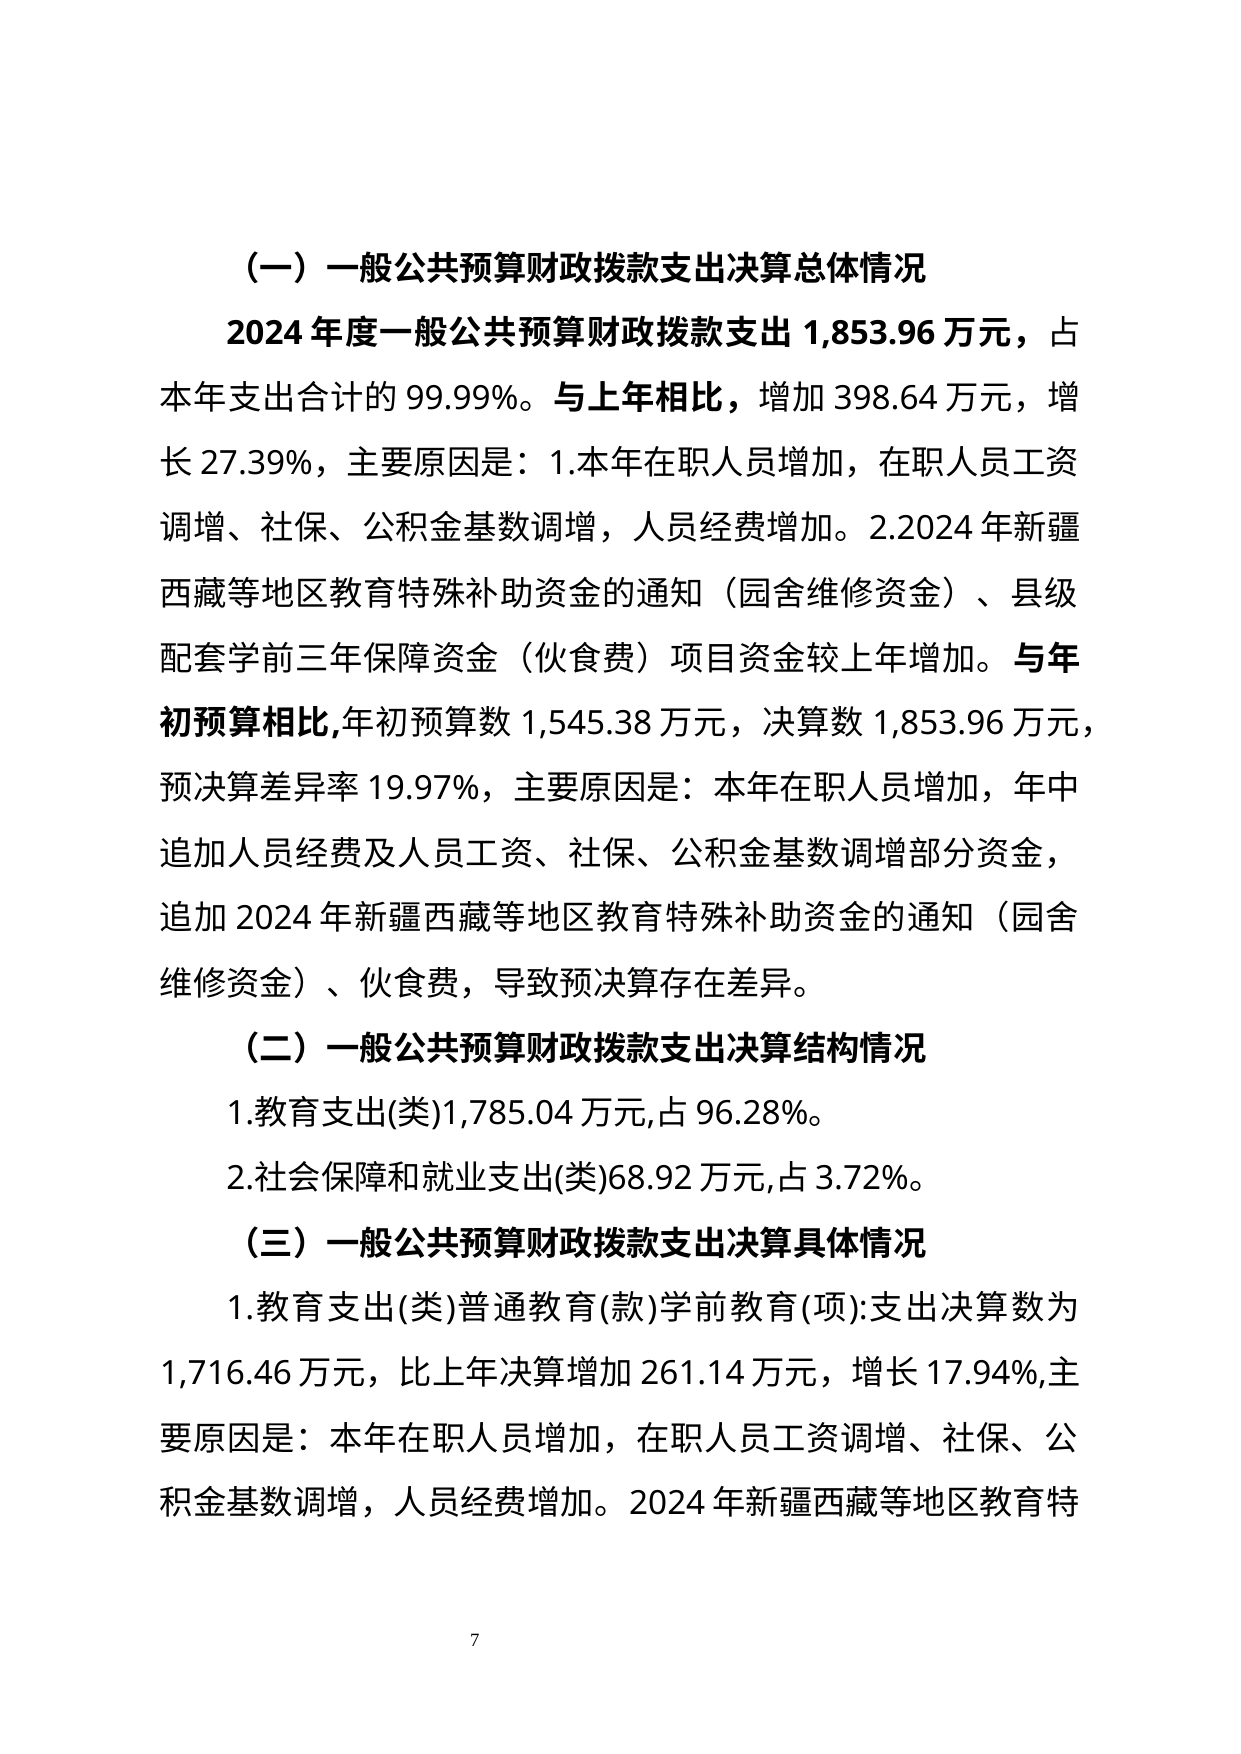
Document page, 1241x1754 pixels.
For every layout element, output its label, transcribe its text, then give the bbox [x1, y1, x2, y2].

text （二）一般公共预算财政拨款支出决算结构情况 [159, 1013, 1081, 1078]
text （一）一般公共预算财政拨款支出决算总体情况 [159, 233, 1081, 298]
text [159, 1273, 1081, 1533]
text 1.教育支出(类)1,785.04万元,占96.28%。 [159, 1078, 1081, 1143]
text 2024年度一般公共预算财政拨款支出1,853.96万元，占本年支出合计的99.99%。与上年相比，增加398.64万元，增长27.39%，主要原因是：1.本年在职人员增加，在职人员工资调增、社保、公积金基数调增，人员经费增加。2.2024年新疆西藏等地区教育特殊补助资金的通知（园舍维修资金）、县级配套学前三年保障资金（伙食费）项目资金较上年增加。与年初预算相比,年初预算数1,545.38万元，决算数1,853.96万元，预决算差异率19.97%，主要原因是：本年在职人员增加，年中追加人员经费及人员工资、社保、公积金基数调增部分资金，追加2024年新疆西藏等地区教育特殊补助资金的通知（园舍维修资金）、伙食费，导致预决算存在差异。 [159, 298, 1081, 1013]
text （三）一般公共预算财政拨款支出决算具体情况 [159, 1208, 1081, 1273]
text 2.社会保障和就业支出(类)68.92万元,占3.72%。 [159, 1143, 1081, 1208]
